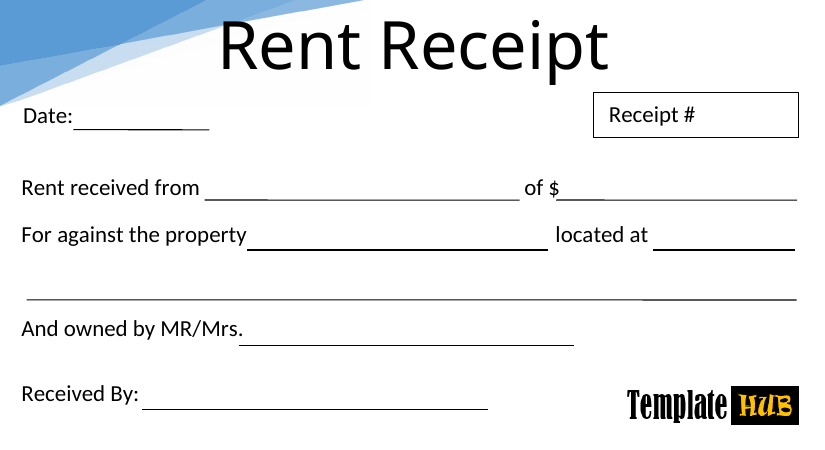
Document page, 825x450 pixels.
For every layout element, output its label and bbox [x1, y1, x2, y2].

picture [0, 0, 369, 108]
picture [624, 384, 802, 429]
